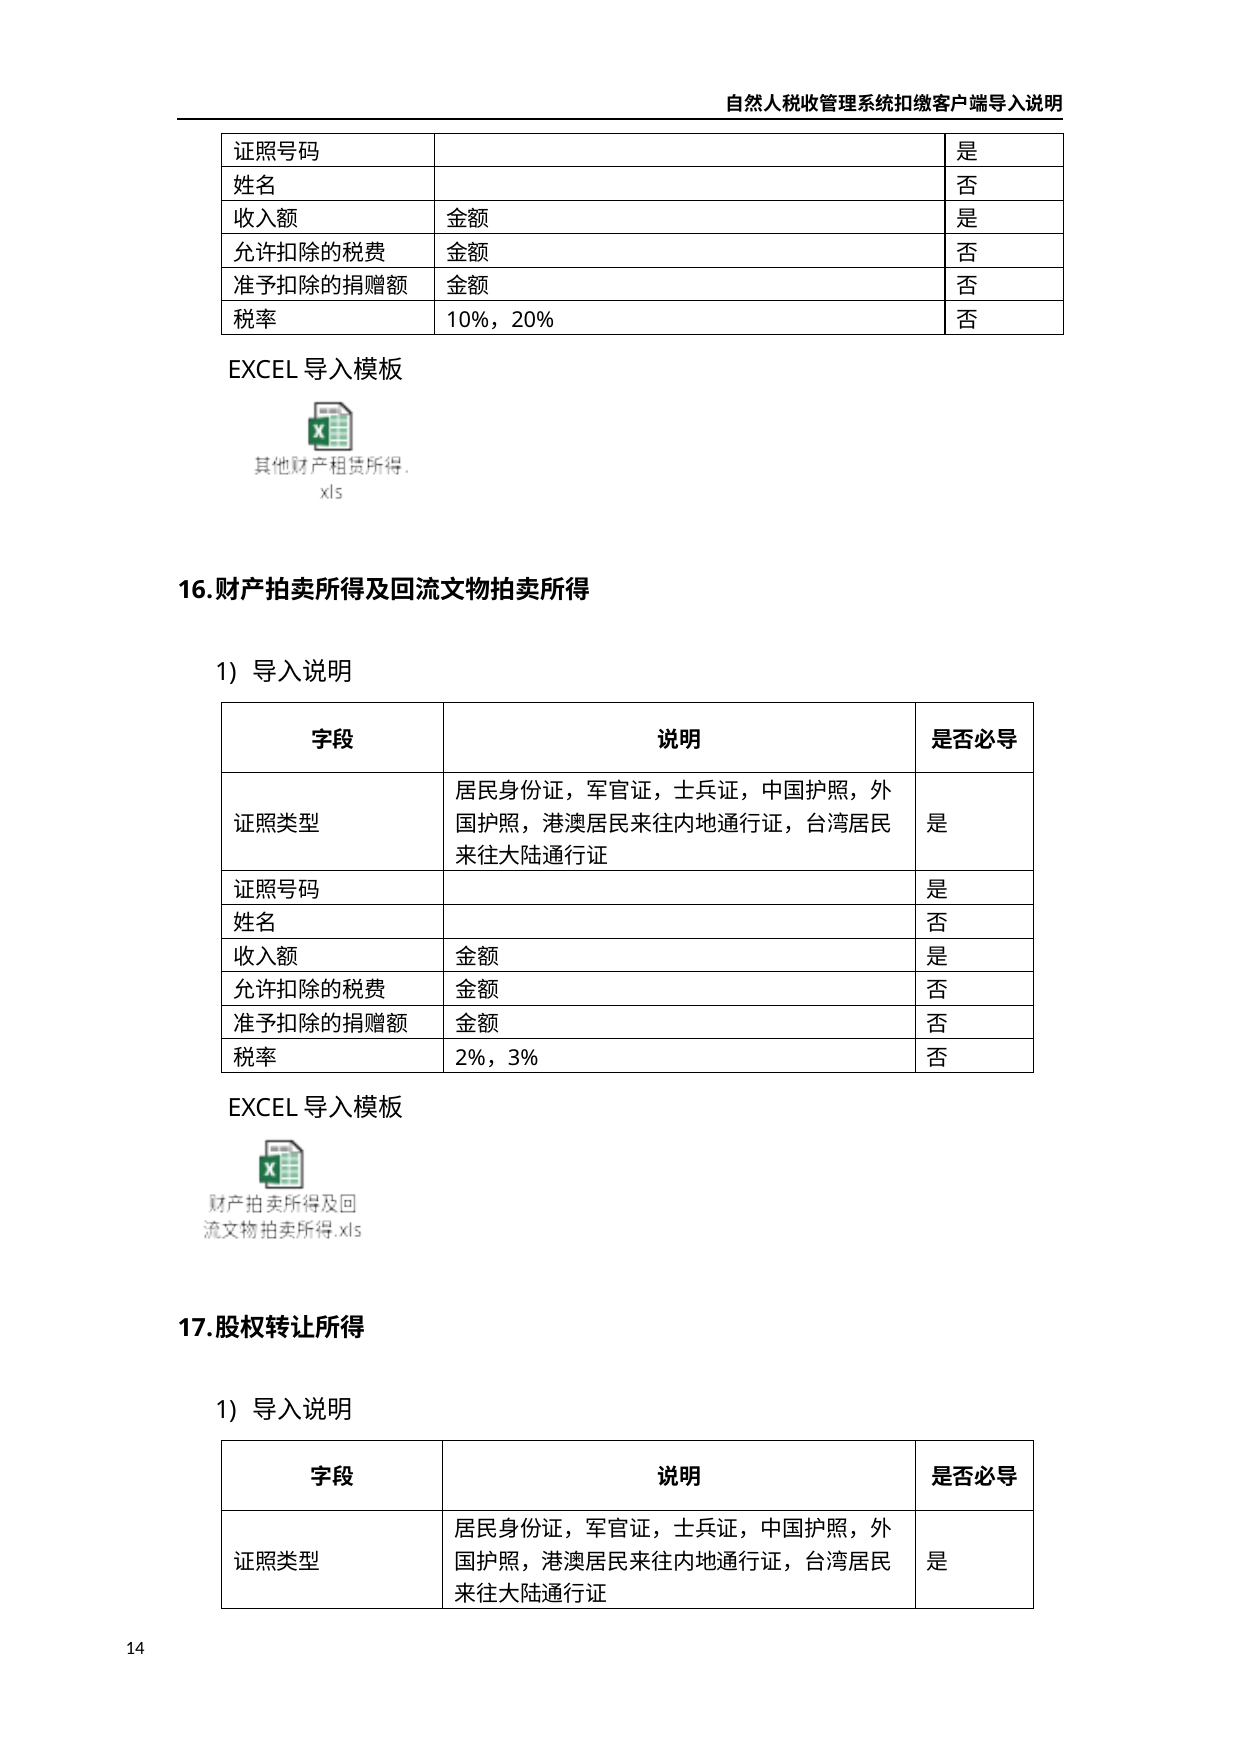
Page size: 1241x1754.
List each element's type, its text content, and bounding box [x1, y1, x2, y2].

table_header 是否必导 [916, 1441, 1033, 1510]
table_cell 金额 [444, 972, 915, 1004]
table_cell 否 [946, 234, 1063, 267]
table_cell 否 [946, 301, 1063, 334]
table_header 说明 [444, 703, 915, 772]
text EXCEL导入模板 [177, 335, 1063, 400]
table_cell 金额 [444, 939, 915, 971]
table_cell [444, 905, 915, 937]
table_cell 否 [916, 1006, 1033, 1038]
table_cell 证照号码 [222, 871, 443, 904]
table_cell 准予扣除的捐赠额 [222, 1006, 443, 1038]
table_cell 否 [946, 268, 1063, 300]
table_cell 否 [946, 167, 1063, 200]
table_cell 2%，3% [444, 1039, 915, 1072]
table_cell 证照号码 [222, 134, 434, 166]
table_cell 居民身份证，军官证，士兵证，中国护照，外国护照，港澳居民来往内地通行证，台湾居民来往大陆通行证 [444, 773, 915, 870]
subtitle 股权转让所得 [177, 1293, 1063, 1358]
list 导入说明 [215, 637, 1063, 702]
table_cell 是 [946, 201, 1063, 233]
table_cell 证照类型 [222, 1511, 442, 1608]
table_cell 否 [916, 905, 1033, 937]
table_cell 是 [916, 871, 1033, 904]
table_cell 金额 [435, 268, 944, 300]
table_header 字段 [222, 1441, 442, 1510]
table_cell 准予扣除的捐赠额 [222, 268, 434, 300]
table_cell [435, 134, 944, 166]
table_cell 允许扣除的税费 [222, 972, 443, 1004]
table_cell 金额 [435, 201, 944, 233]
list 导入说明 [215, 1375, 1063, 1440]
table_cell 允许扣除的税费 [222, 234, 434, 267]
table_cell [435, 167, 944, 200]
table_cell [444, 871, 915, 904]
table_cell 是 [946, 134, 1063, 166]
subtitle 财产拍卖所得及回流文物拍卖所得 [177, 555, 1063, 620]
table_cell 金额 [435, 234, 944, 267]
table_header 字段 [222, 703, 443, 772]
table_cell 否 [916, 1039, 1033, 1072]
text EXCEL导入模板 [177, 1073, 1063, 1138]
table_cell 证照类型 [222, 773, 443, 870]
table_cell 收入额 [222, 939, 443, 971]
table_cell 居民身份证，军官证，士兵证，中国护照，外国护照，港澳居民来往内地通行证，台湾居民来往大陆通行证 [443, 1511, 915, 1608]
table_cell 否 [916, 972, 1033, 1004]
table_cell 税率 [222, 1039, 443, 1072]
table_cell 是 [916, 773, 1033, 870]
table_header 说明 [443, 1441, 915, 1510]
table_cell 收入额 [222, 201, 434, 233]
table_cell 是 [916, 939, 1033, 971]
table_cell 是 [916, 1511, 1033, 1608]
table_header 是否必导 [916, 703, 1033, 772]
table_cell 姓名 [222, 167, 434, 200]
table_cell 税率 [222, 301, 434, 334]
table_cell 10%，20% [435, 301, 944, 334]
table_cell 金额 [444, 1006, 915, 1038]
table_cell 姓名 [222, 905, 443, 937]
